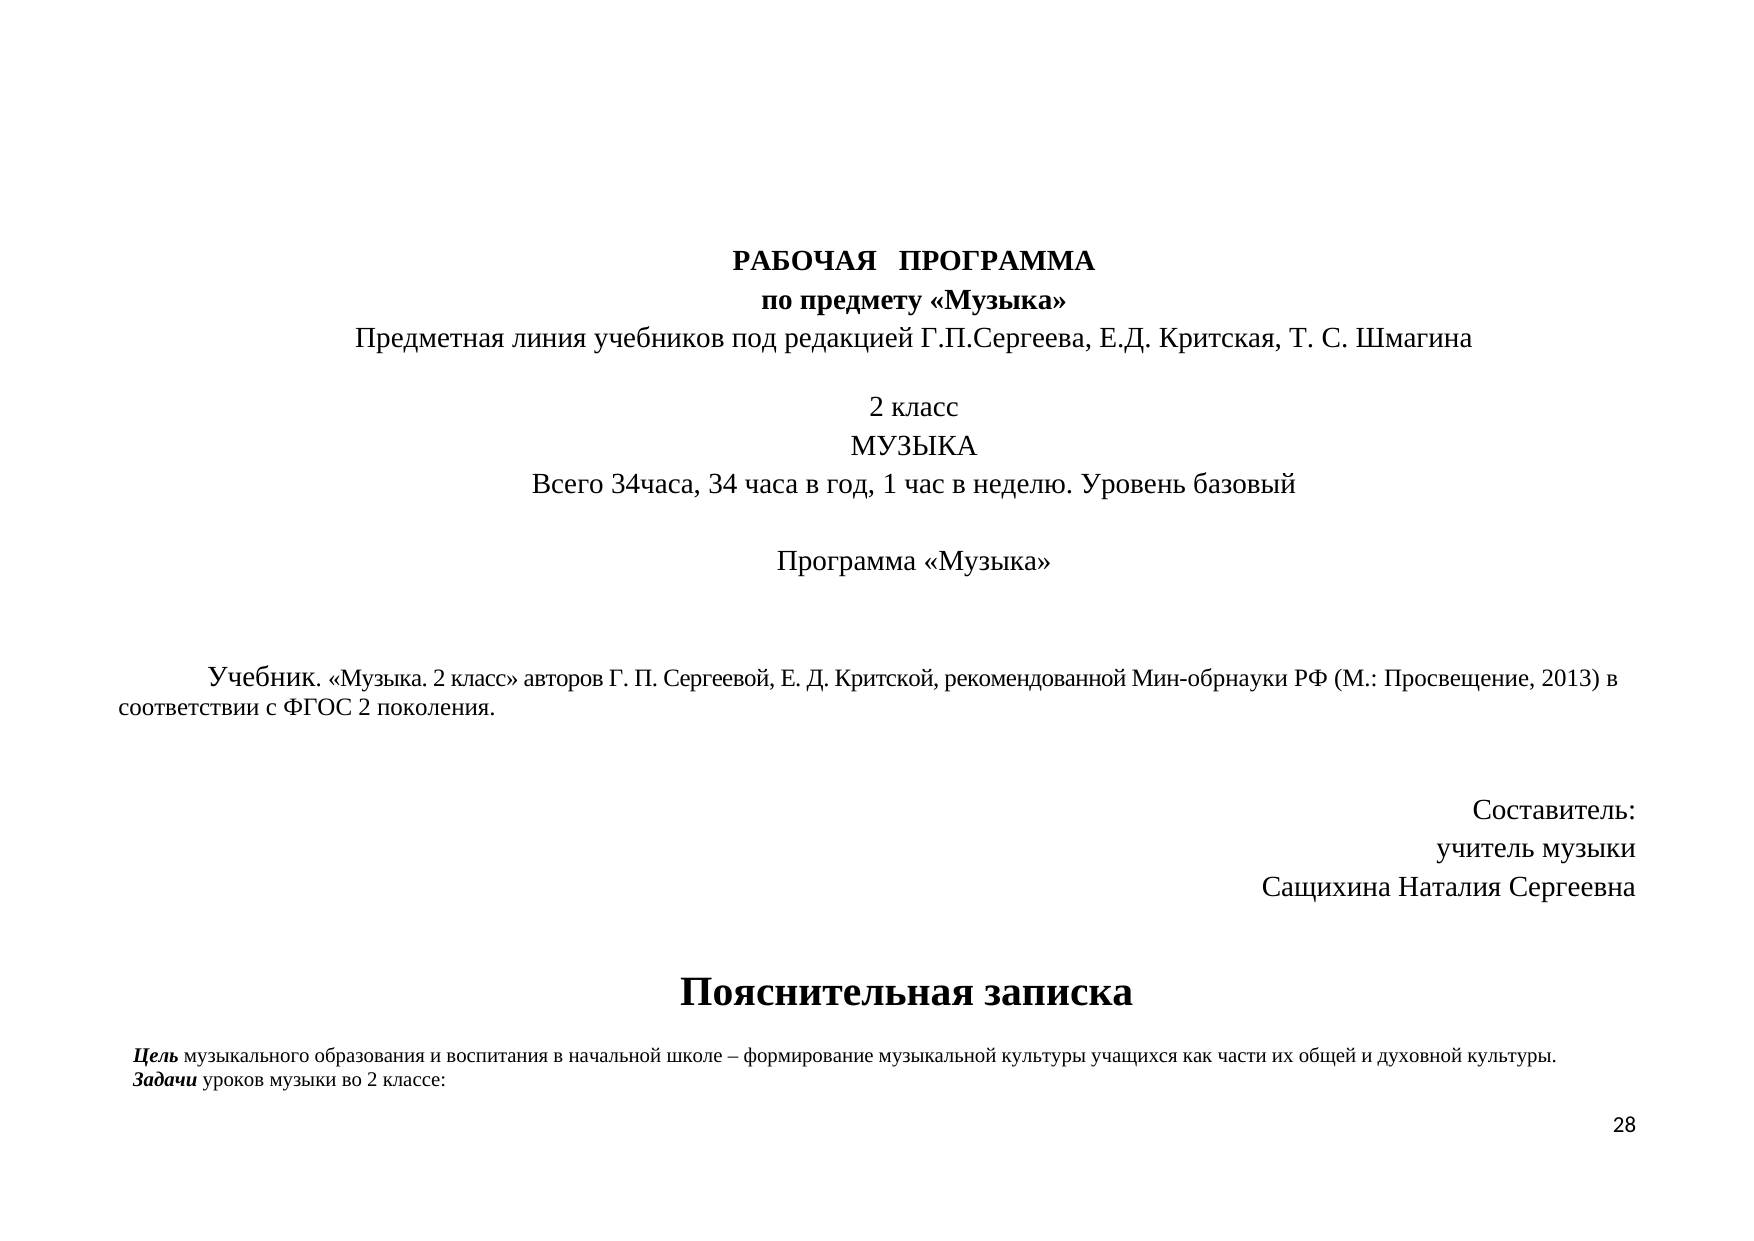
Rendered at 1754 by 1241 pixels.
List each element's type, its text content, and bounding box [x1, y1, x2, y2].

text Предметная линия учебников под редакцией Г.П.Сергеева, Е.Д. Критская, Т. С. Шмагина [118, 320, 1636, 354]
text Всего 34часа, 34 часа в год, 1 час в неделю. Уровень базовый [118, 466, 1636, 500]
text Задачи уроков музыки во 2 классе: [88, 1067, 1590, 1091]
text РАБОЧАЯ ПРОГРАММА [118, 243, 1636, 277]
text Сащихина Наталия Сергеевна [118, 869, 1636, 902]
text учитель музыки [118, 830, 1636, 864]
text Программа «Музыка» [118, 543, 1636, 577]
text Составитель: [118, 792, 1636, 825]
text МУЗЫКА [118, 428, 1636, 461]
text по предмету «Музыка» [118, 282, 1636, 315]
text 2 класс [118, 389, 1636, 423]
text Учебник. «Музыка. 2 класс» авторов Г. П. Сергеевой, Е. Д. Критской, рекомендованной Мин-обрнауки РФ (М.: Просвещение, 2013) в соответствии с ФГОС 2 поколения. [118, 659, 1636, 721]
text Цель музыкального образования и воспитания в начальной школе – формирование музыкальной культуры учащихся как части их общей и духовной культуры. [133, 1043, 1590, 1067]
text Пояснительная записка [118, 967, 1636, 1015]
